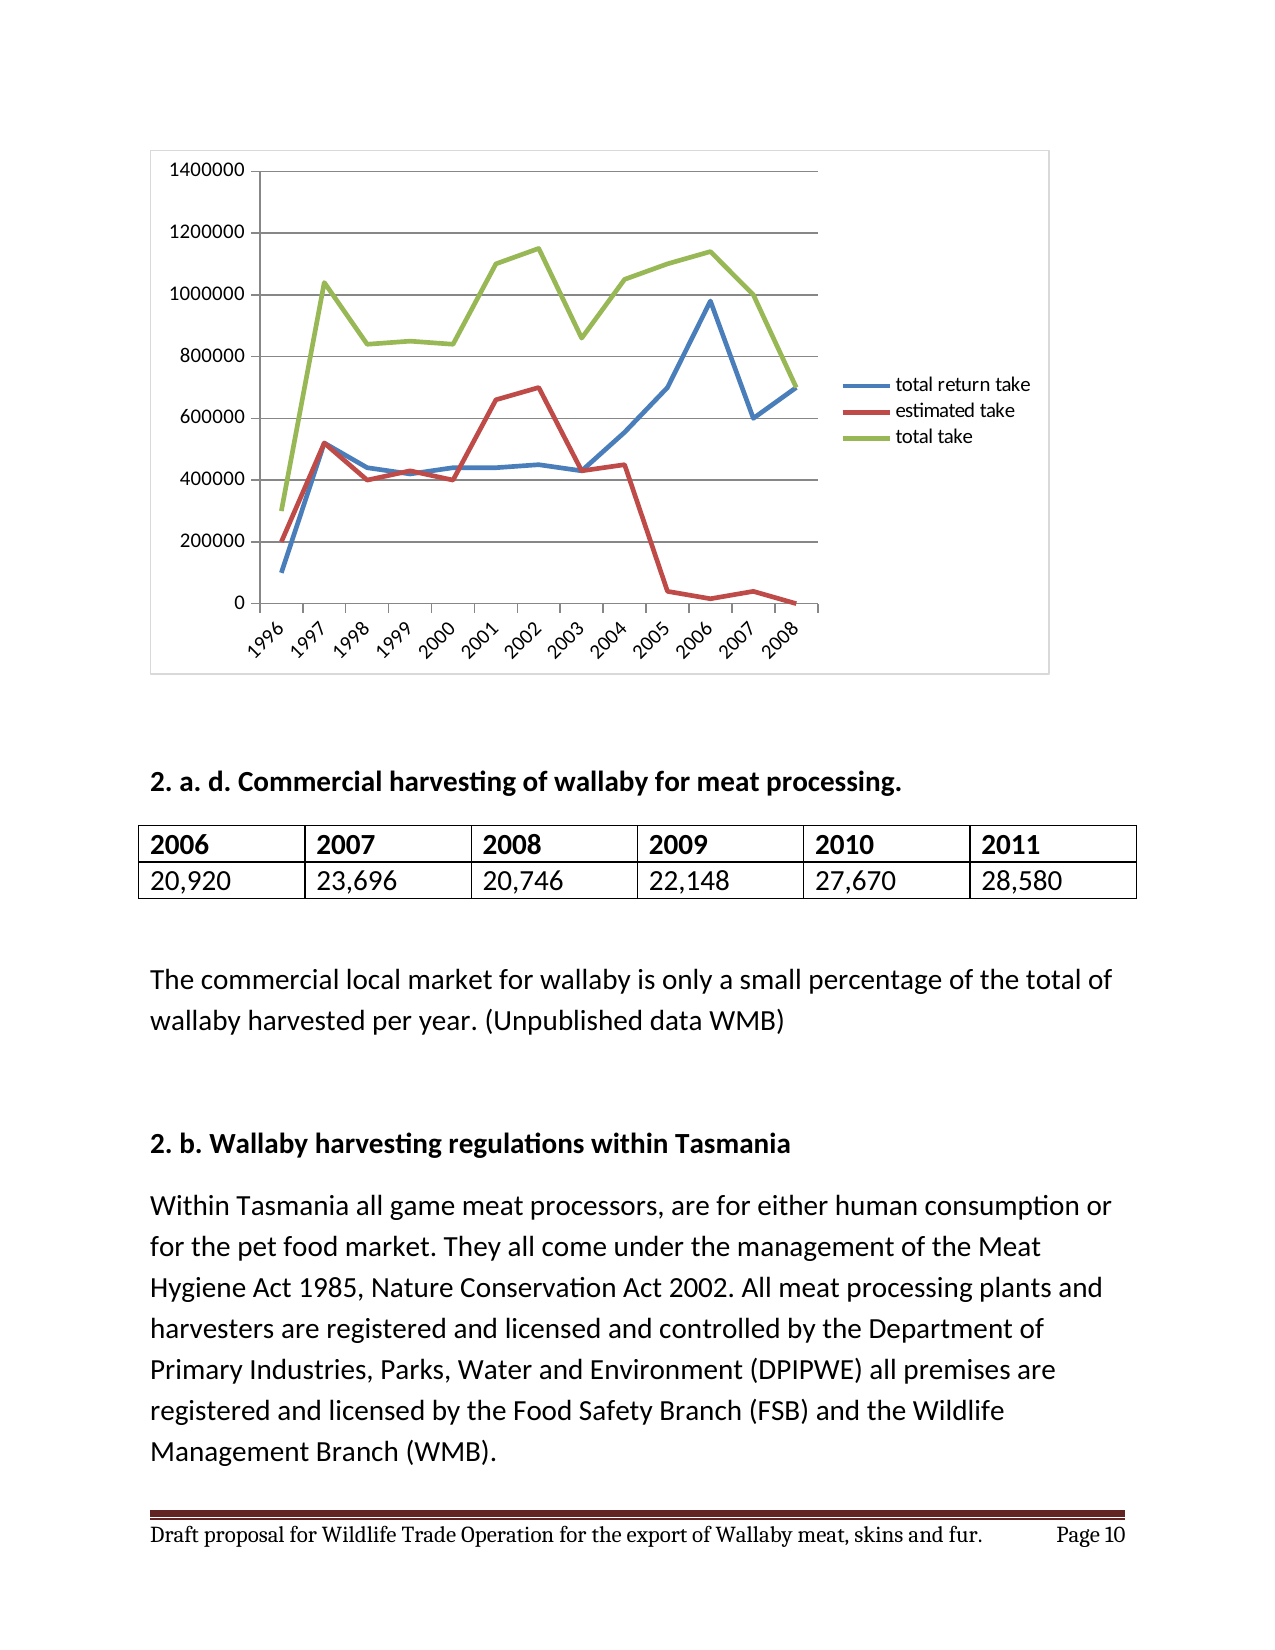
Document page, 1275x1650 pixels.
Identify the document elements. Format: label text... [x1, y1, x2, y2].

table_cell 23,696 [306, 863, 471, 898]
table_cell 20,746 [472, 863, 637, 898]
text 2. b. Wallaby harvesting regulations within Tasmania [150, 1125, 1125, 1161]
table_cell 20,920 [139, 863, 304, 898]
table_cell 22,148 [638, 863, 803, 898]
text The commercial local market for wallaby is only a small percentage of the total of wallaby harvested per year. (Unpublished data WMB) [150, 961, 1125, 1037]
table_header 2007 [306, 826, 471, 861]
text Within Tasmania all game meat processors, are for either human consumption or for the pet food market. They all come under the management of the Meat Hygiene Act 1985, Nature Conservation Act 2002. All meat processing plants and harvesters are registered and licensed and controlled by the Department of Primary Industries, Parks, Water and Environment (DPIPWE) all premises are registered and licensed by the Food Safety Branch (FSB) and the Wildlife Management Branch (WMB). [150, 1187, 1125, 1468]
table_header 2006 [139, 826, 304, 861]
table_header 2009 [638, 826, 803, 861]
text 2. a. d. Commercial harvesting of wallaby for meat processing. [150, 763, 1125, 798]
table_header 2008 [472, 826, 637, 861]
table_header 2011 [971, 826, 1136, 861]
table_header 2010 [804, 826, 969, 861]
table_cell 28,580 [971, 863, 1136, 898]
table_cell 27,670 [804, 863, 969, 898]
